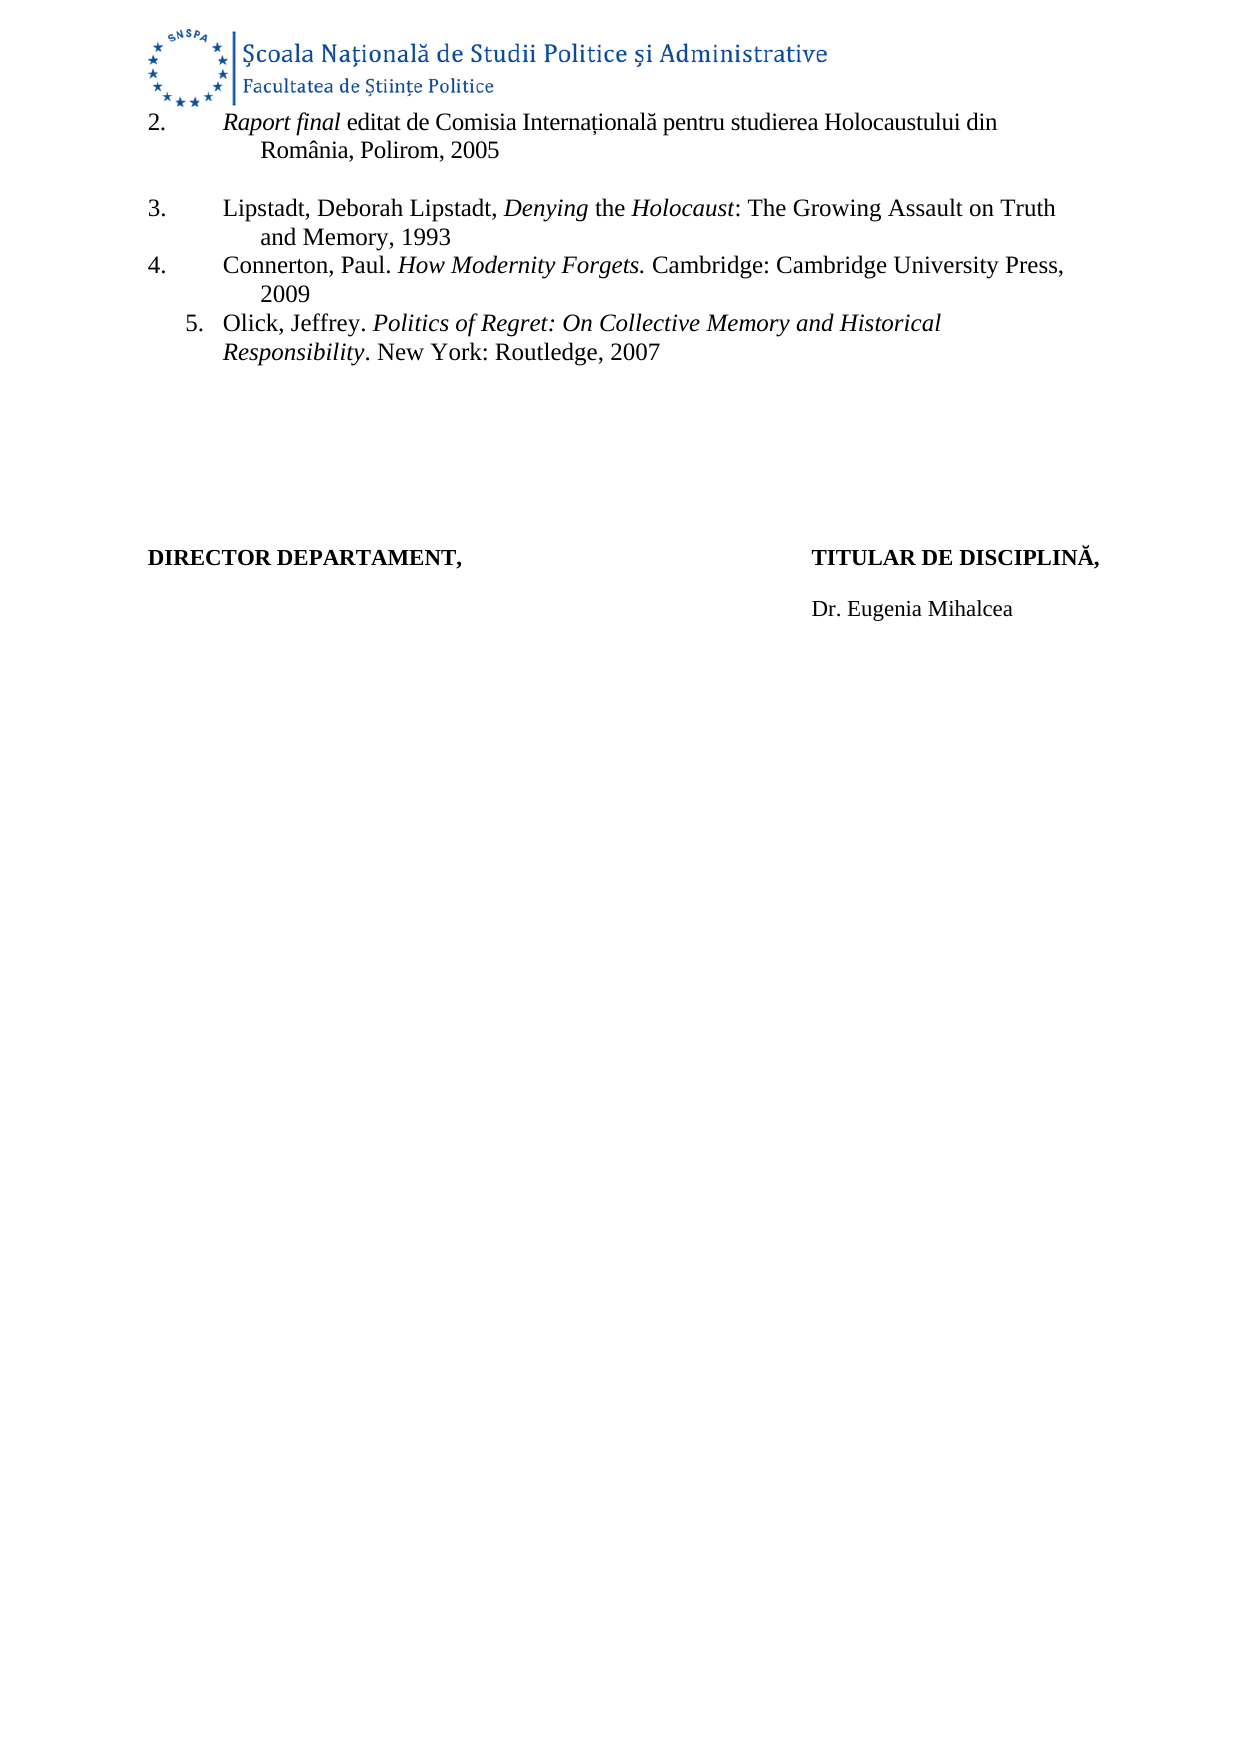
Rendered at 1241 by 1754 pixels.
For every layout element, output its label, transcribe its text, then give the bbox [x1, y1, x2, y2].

list Lipstadt, Deborah Lipstadt, Denying the Holocaust: The Growing Assault on Truth and Memory, 1993 [148, 193, 260, 250]
list Lipstadt, Deborah Lipstadt, Denying the Holocaust: The Growing Assault on Truth and Memory, 1993 [451, 193, 1093, 250]
list Olick, Jeffrey. Politics of Regret: On Collective Memory and Historical Responsibility. New York: Routledge, 2007 [185, 308, 1093, 365]
text 2009 [260, 279, 1093, 308]
text Dr. Eugenia Mihalcea [148, 595, 1152, 622]
picture [147, 29, 828, 107]
list Connerton, Paul. How Modernity Forgets. Cambridge: Cambridge University Press, [148, 250, 1093, 279]
text DIRECTOR DEPARTAMENT, TITULAR DE DISCIPLINĂ, [148, 544, 1152, 571]
list Raport final editat de Comisia Internațională pentru studierea Holocaustului din România, Polirom, 2005 [148, 107, 1093, 164]
